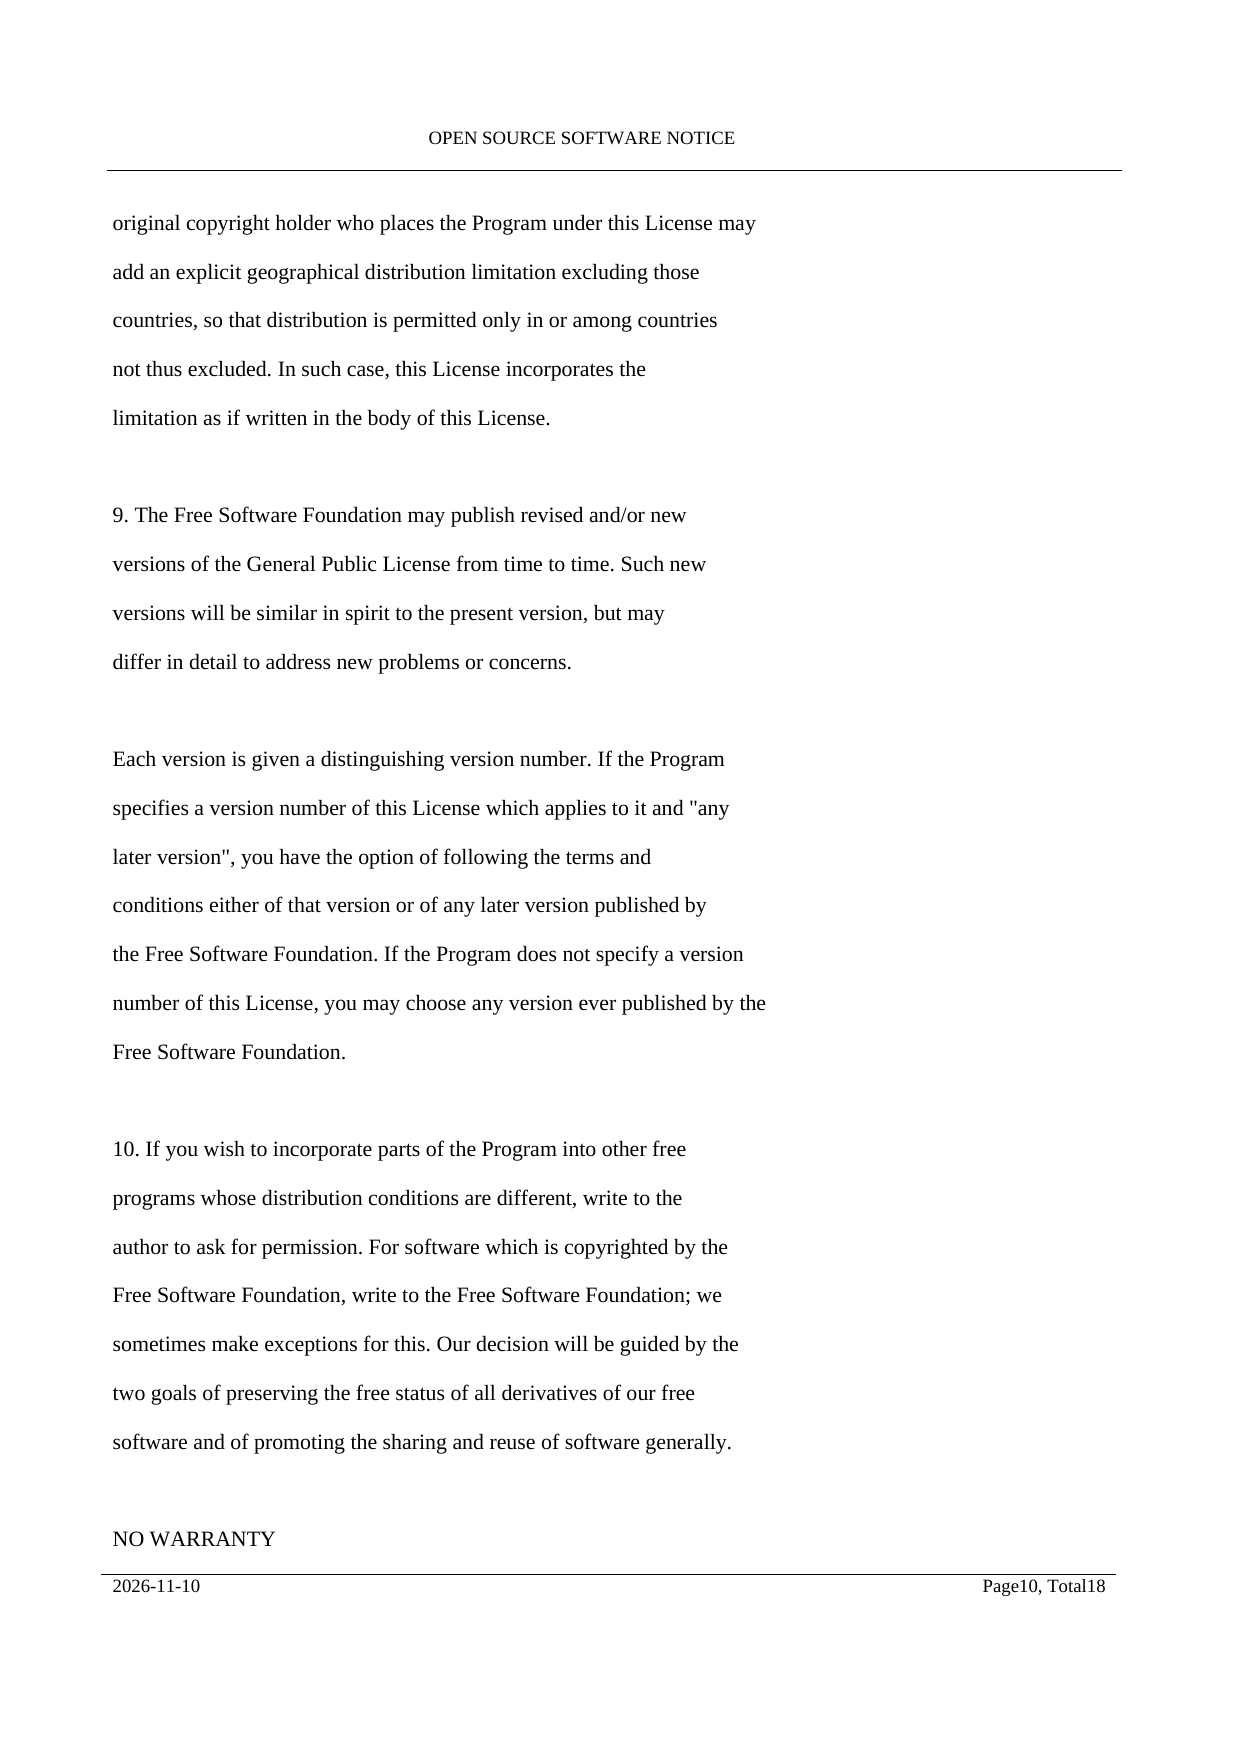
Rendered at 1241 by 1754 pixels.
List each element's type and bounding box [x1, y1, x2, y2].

text [112, 206, 1128, 1555]
